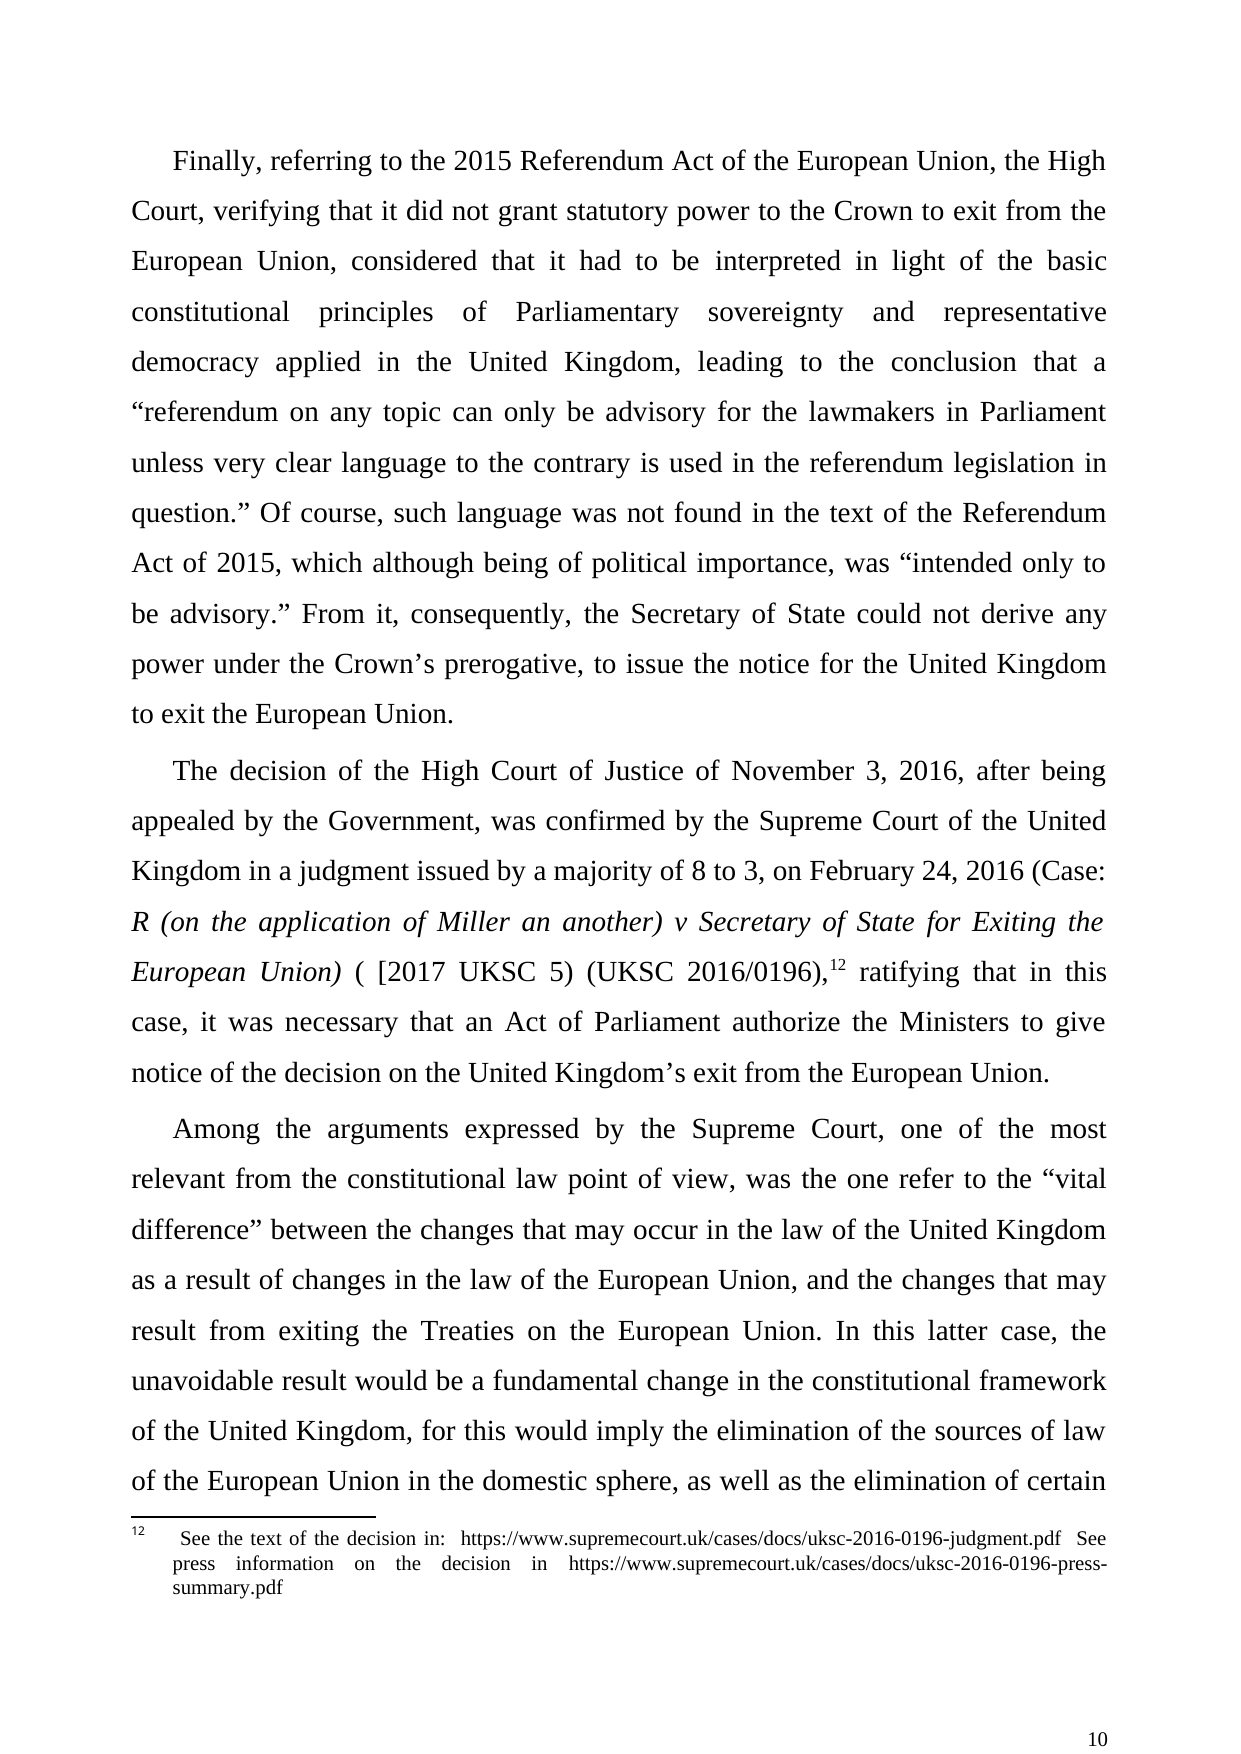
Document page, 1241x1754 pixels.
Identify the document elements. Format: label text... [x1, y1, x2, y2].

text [131, 1111, 1108, 1497]
text Finally, referring to the 2015 Referendum Act of the European Union, the High Court, verifying that it did not grant statutory power to the Crown to exit from the European Union, considered that it had to be interpreted in light of the basic constitutional principles of Parliamentary sovereignty and representative democracy applied in the United Kingdom, leading to the conclusion that a “referendum on any topic can only be advisory for the lawmakers in Parliament unless very clear language to the contrary is used in the referendum legislation in question.” Of course, such language was not found in the text of the Referendum Act of 2015, which although being of political importance, was “intended only to be advisory.” From it, consequently, the Secretary of State could not derive any power under the Crown’s prerogative, to issue the notice for the United Kingdom to exit the European Union. [131, 143, 1108, 730]
text The decision of the High Court of Justice of November 3, 2016, after being appealed by the Government, was confirmed by the Supreme Court of the United Kingdom in a judgment issued by a majority of 8 to 3, on February 24, 2016 (Case: R (on the application of Miller an another) v Secretary of State for Exiting the European Union) ( [2017 UKSC 5) (UKSC 2016/0196), ratifying that in this case, it was necessary that an Act of Parliament authorize the Ministers to give notice of the decision on the United Kingdom’s exit from the European Union. [131, 753, 1108, 1088]
